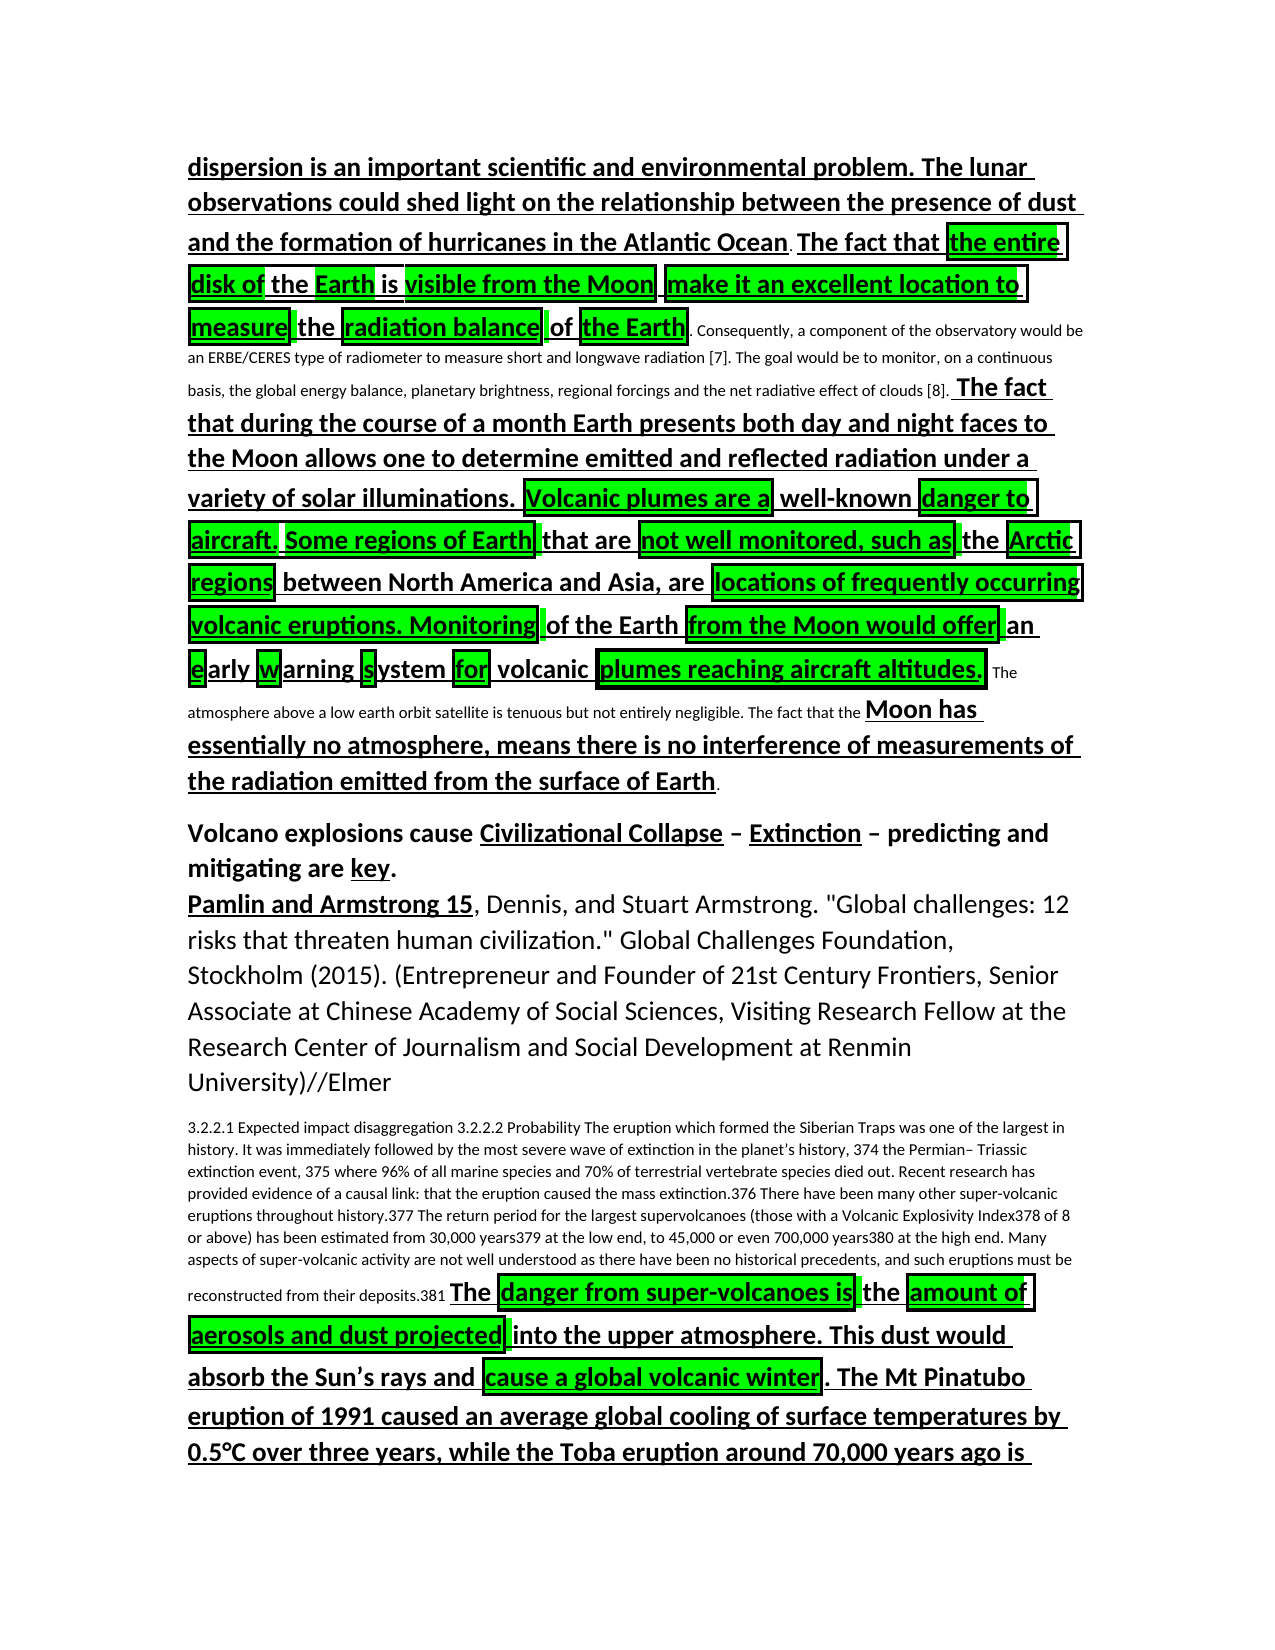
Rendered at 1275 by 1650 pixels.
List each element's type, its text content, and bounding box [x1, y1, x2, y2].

subtitle Volcano explosions cause Civilizational Collapse – Extinction – predicting and mitigating are key. [187, 816, 1087, 885]
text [187, 1118, 1087, 1468]
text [187, 150, 1087, 797]
text Pamlin and Armstrong 15, Dennis, and Stuart Armstrong. "Global challenges: 12 risks that threaten human civilization." Global Challenges Foundation, Stockholm (2015). (Entrepreneur and Founder of 21st Century Frontiers, Senior Associate at Chinese Academy of Social Sciences, Visiting Research Fellow at the Research Center of Journalism and Social Development at Renmin University)//Elmer [187, 887, 1087, 1098]
